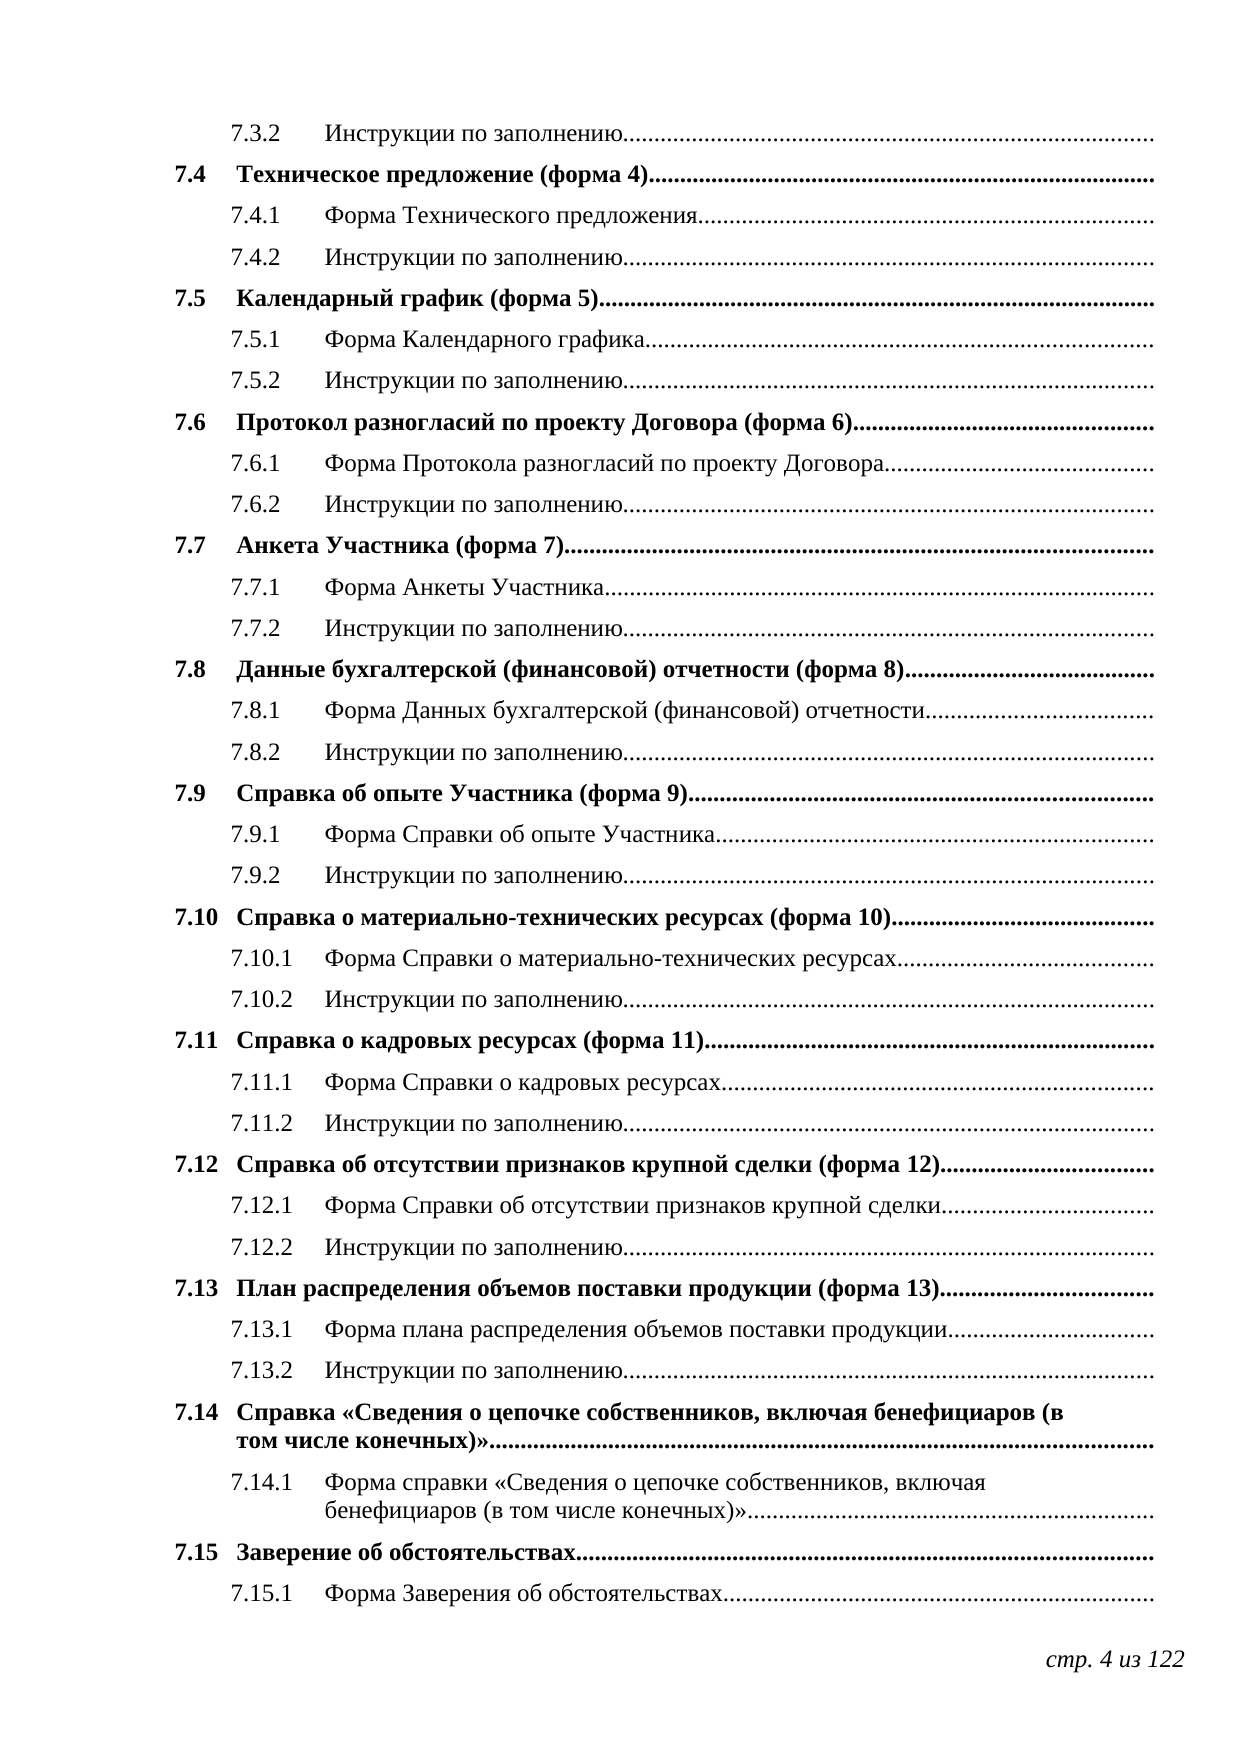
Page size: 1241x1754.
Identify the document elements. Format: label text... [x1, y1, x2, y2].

text 7.4.1 Форма Технического предложения 64 [230, 201, 1063, 229]
text 7.5 Календарный график (форма 5) 67 [174, 283, 1093, 312]
text 7.10 Справка о материально-технических ресурсах (форма 10) 82 [174, 902, 1093, 931]
text 7.4 Техническое предложение (форма 4) 64 [174, 159, 1093, 188]
text 7.8.2 Инструкции по заполнению 77 [230, 737, 1063, 766]
text 7.14.1 Форма справки «Сведения о цепочке собственников, включая бенефициаров (в том числе конечных)» 91 [230, 1467, 1063, 1524]
text 7.7.1 Форма Анкеты Участника 71 [230, 572, 1063, 601]
text 7.15.1 Форма Заверения об обстоятельствах 99 [230, 1578, 1063, 1607]
text 7.6.2 Инструкции по заполнению 70 [230, 489, 1063, 518]
text 7.6.1 Форма Протокола разногласий по проекту Договора 69 [230, 448, 1063, 477]
text 7.11.2 Инструкции по заполнению 86 [230, 1108, 1063, 1137]
text 7.10.2 Инструкции по заполнению 83 [230, 984, 1063, 1013]
text 7.10.1 Форма Справки о материально-технических ресурсах 82 [230, 943, 1063, 972]
text 7.4.2 Инструкции по заполнению 66 [230, 242, 1063, 271]
text 7.12.1 Форма Справки об отсутствии признаков крупной сделки 87 [230, 1191, 1063, 1219]
text 7.14 Справка «Сведения о цепочке собственников, включая бенефициаров (в том числе конечных)» 91 [174, 1397, 1093, 1454]
text 7.13.1 Форма плана распределения объемов поставки продукции 89 [230, 1314, 1063, 1343]
text 7.13 План распределения объемов поставки продукции (форма 13) 89 [174, 1273, 1093, 1302]
text 7.11.1 Форма Справки о кадровых ресурсах 84 [230, 1067, 1063, 1096]
text 7.7.2 Инструкции по заполнению 73 [230, 613, 1063, 642]
text 7.13.2 Инструкции по заполнению 90 [230, 1356, 1063, 1384]
text 7.5.1 Форма Календарного графика 67 [230, 324, 1063, 353]
text 7.5.2 Инструкции по заполнению 68 [230, 366, 1063, 394]
text 7.15 Заверение об обстоятельствах 99 [174, 1537, 1093, 1566]
text 7.9 Справка об опыте Участника (форма 9) 78 [174, 778, 1093, 807]
text 7.3.2 Инструкции по заполнению 63 [230, 118, 1063, 147]
text 7.6 Протокол разногласий по проекту Договора (форма 6) 69 [174, 407, 1093, 436]
text 7.9.1 Форма Справки об опыте Участника 78 [230, 819, 1063, 848]
text 7.7 Анкета Участника (форма 7) 71 [174, 531, 1093, 559]
text 7.8.1 Форма Данных бухгалтерской (финансовой) отчетности 74 [230, 696, 1063, 724]
text 7.12 Справка об отсутствии признаков крупной сделки (форма 12) 87 [174, 1149, 1093, 1178]
text 7.12.2 Инструкции по заполнению 88 [230, 1232, 1063, 1261]
text 7.9.2 Инструкции по заполнению 81 [230, 861, 1063, 889]
text 7.8 Данные бухгалтерской (финансовой) отчетности (форма 8) 74 [174, 654, 1093, 683]
text 7.11 Справка о кадровых ресурсах (форма 11) 84 [174, 1026, 1093, 1054]
